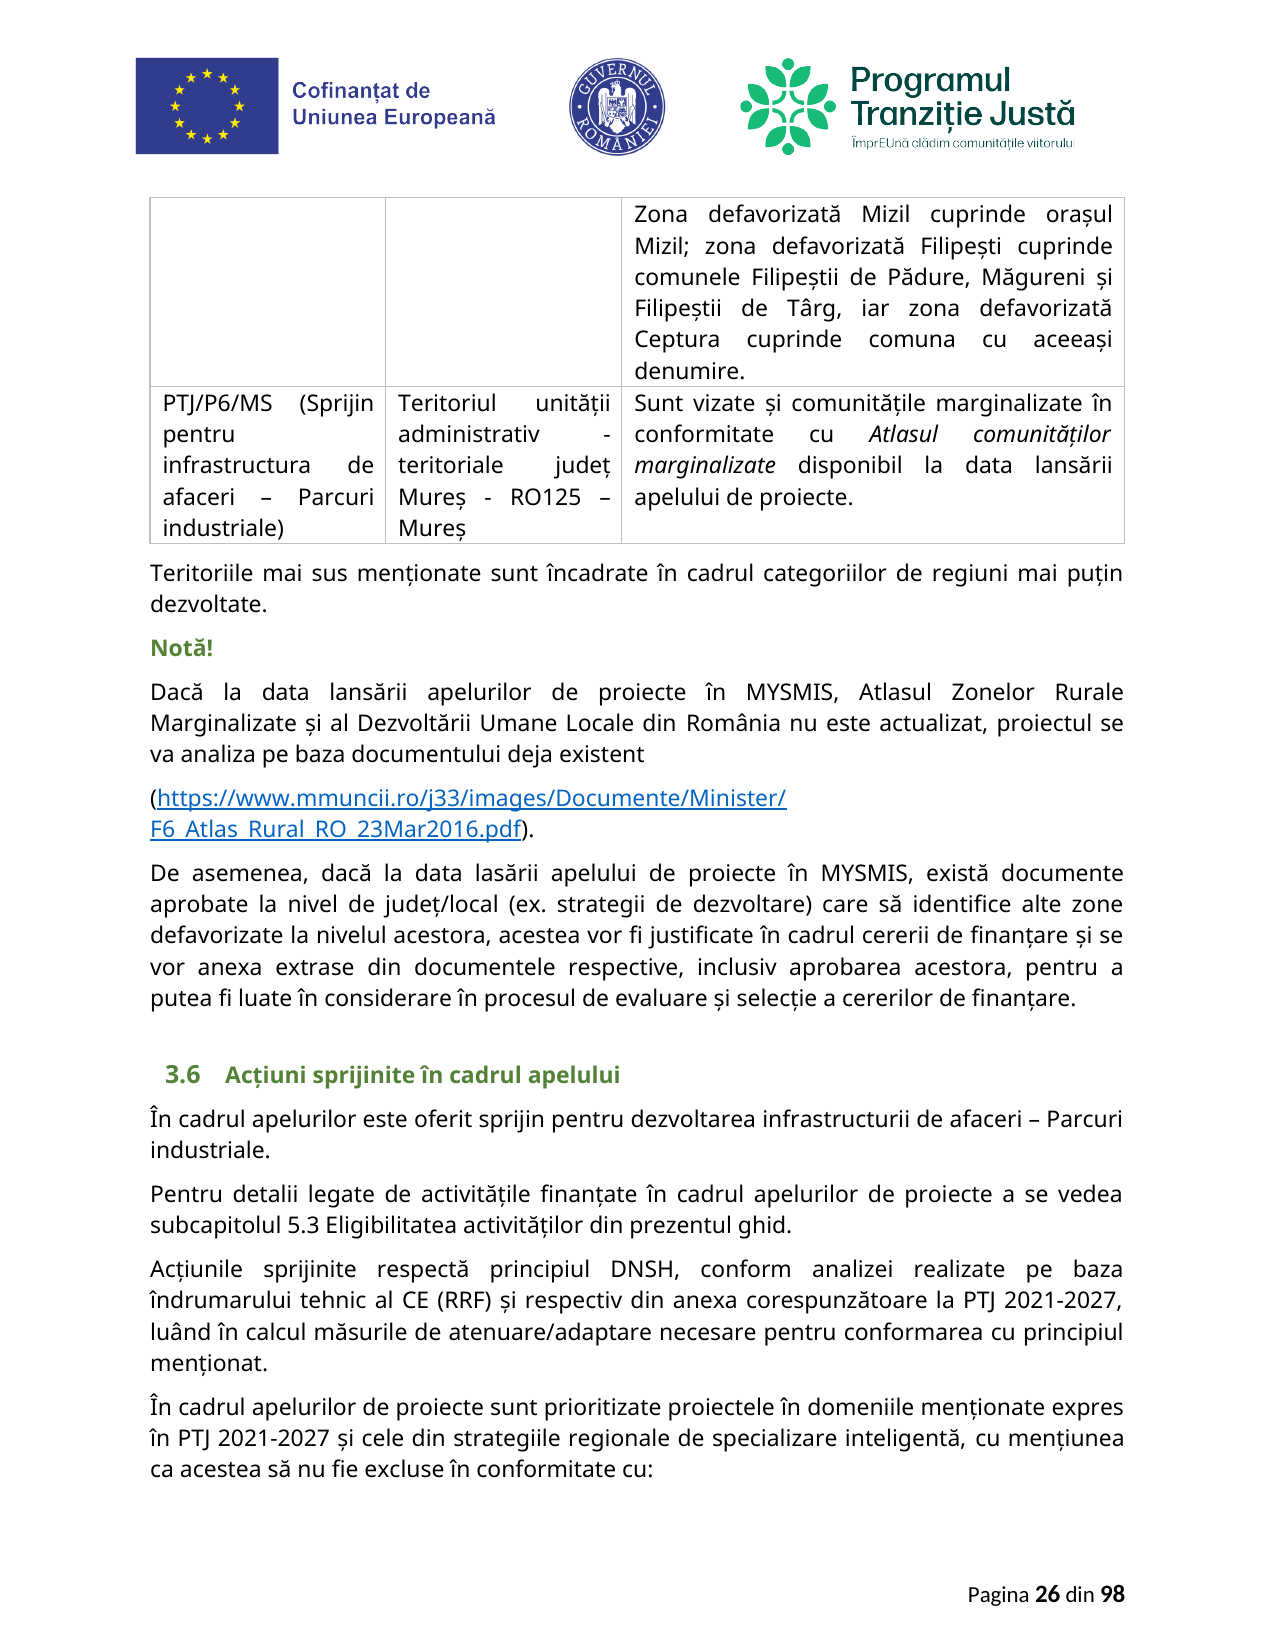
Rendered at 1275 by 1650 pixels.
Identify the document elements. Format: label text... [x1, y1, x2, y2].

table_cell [386, 198, 621, 386]
text (https://www.mmuncii.ro/j33/images/Documente/Minister/F6_Atlas_Rural_RO_23Mar2016.pdf). [150, 782, 1124, 844]
table_cell PTJ/P6/MS (Sprijin pentru infrastructura de afaceri – Parcuri industriale) [151, 387, 385, 543]
text Pentru detalii legate de activitățile finanțate în cadrul apelurilor de proiecte a se vedea subcapitolul 5.3 Eligibilitatea activităților din prezentul ghid. [150, 1178, 1124, 1241]
text Acțiunile sprijinite respectă principiul DNSH, conform analizei realizate pe baza îndrumarului tehnic al CE (RRF) și respectiv din anexa corespunzătoare la PTJ 2021-2027, luând în calcul măsurile de atenuare/adaptare necesare pentru conformarea cu principiul menționat. [150, 1253, 1124, 1378]
table_cell Sunt vizate și comunitățile marginalizate în conformitate cu Atlasul comunităților marginalizate disponibil la data lansării apelului de proiecte. [622, 387, 1124, 543]
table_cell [151, 198, 385, 386]
text Teritoriile mai sus menționate sunt încadrate în cadrul categoriilor de regiuni mai puțin dezvoltate. [150, 557, 1125, 619]
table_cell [622, 198, 1124, 386]
table_cell Teritoriul unității administrativ - teritoriale județ Mureș - RO125 – Mureş [386, 387, 621, 543]
text În cadrul apelurilor de proiecte sunt prioritizate proiectele în domeniile menționate expres în PTJ 2021-2027 și cele din strategiile regionale de specializare inteligentă, cu mențiunea ca acestea să nu fie excluse în conformitate cu: [150, 1391, 1124, 1484]
text Dacă la data lansării apelurilor de proiecte în MYSMIS, Atlasul Zonelor Rurale Marginalizate și al Dezvoltării Umane Locale din România nu este actualizat, proiectul se va analiza pe baza documentului deja existent [150, 675, 1124, 769]
list De asemenea, dacă la data lasării apelului de proiecte în MYSMIS, există documente aprobate la nivel de județ/local (ex. strategii de dezvoltare) care să identifice alte zone defavorizate la nivelul acestora, acestea vor fi justificate în cadrul cererii de finanțare și se vor anexa extrase din documentele respective, inclusiv aprobarea acestora, pentru a putea fi luate în considerare în procesul de evaluare și selecție a cererilor de finanțare. [150, 857, 1125, 1013]
subtitle Acțiuni sprijinite în cadrul apelului [165, 1057, 1125, 1091]
text În cadrul apelurilor este oferit sprijin pentru dezvoltarea infrastructurii de afaceri – Parcuri industriale. [150, 1103, 1124, 1166]
text Notă! [150, 632, 1124, 663]
